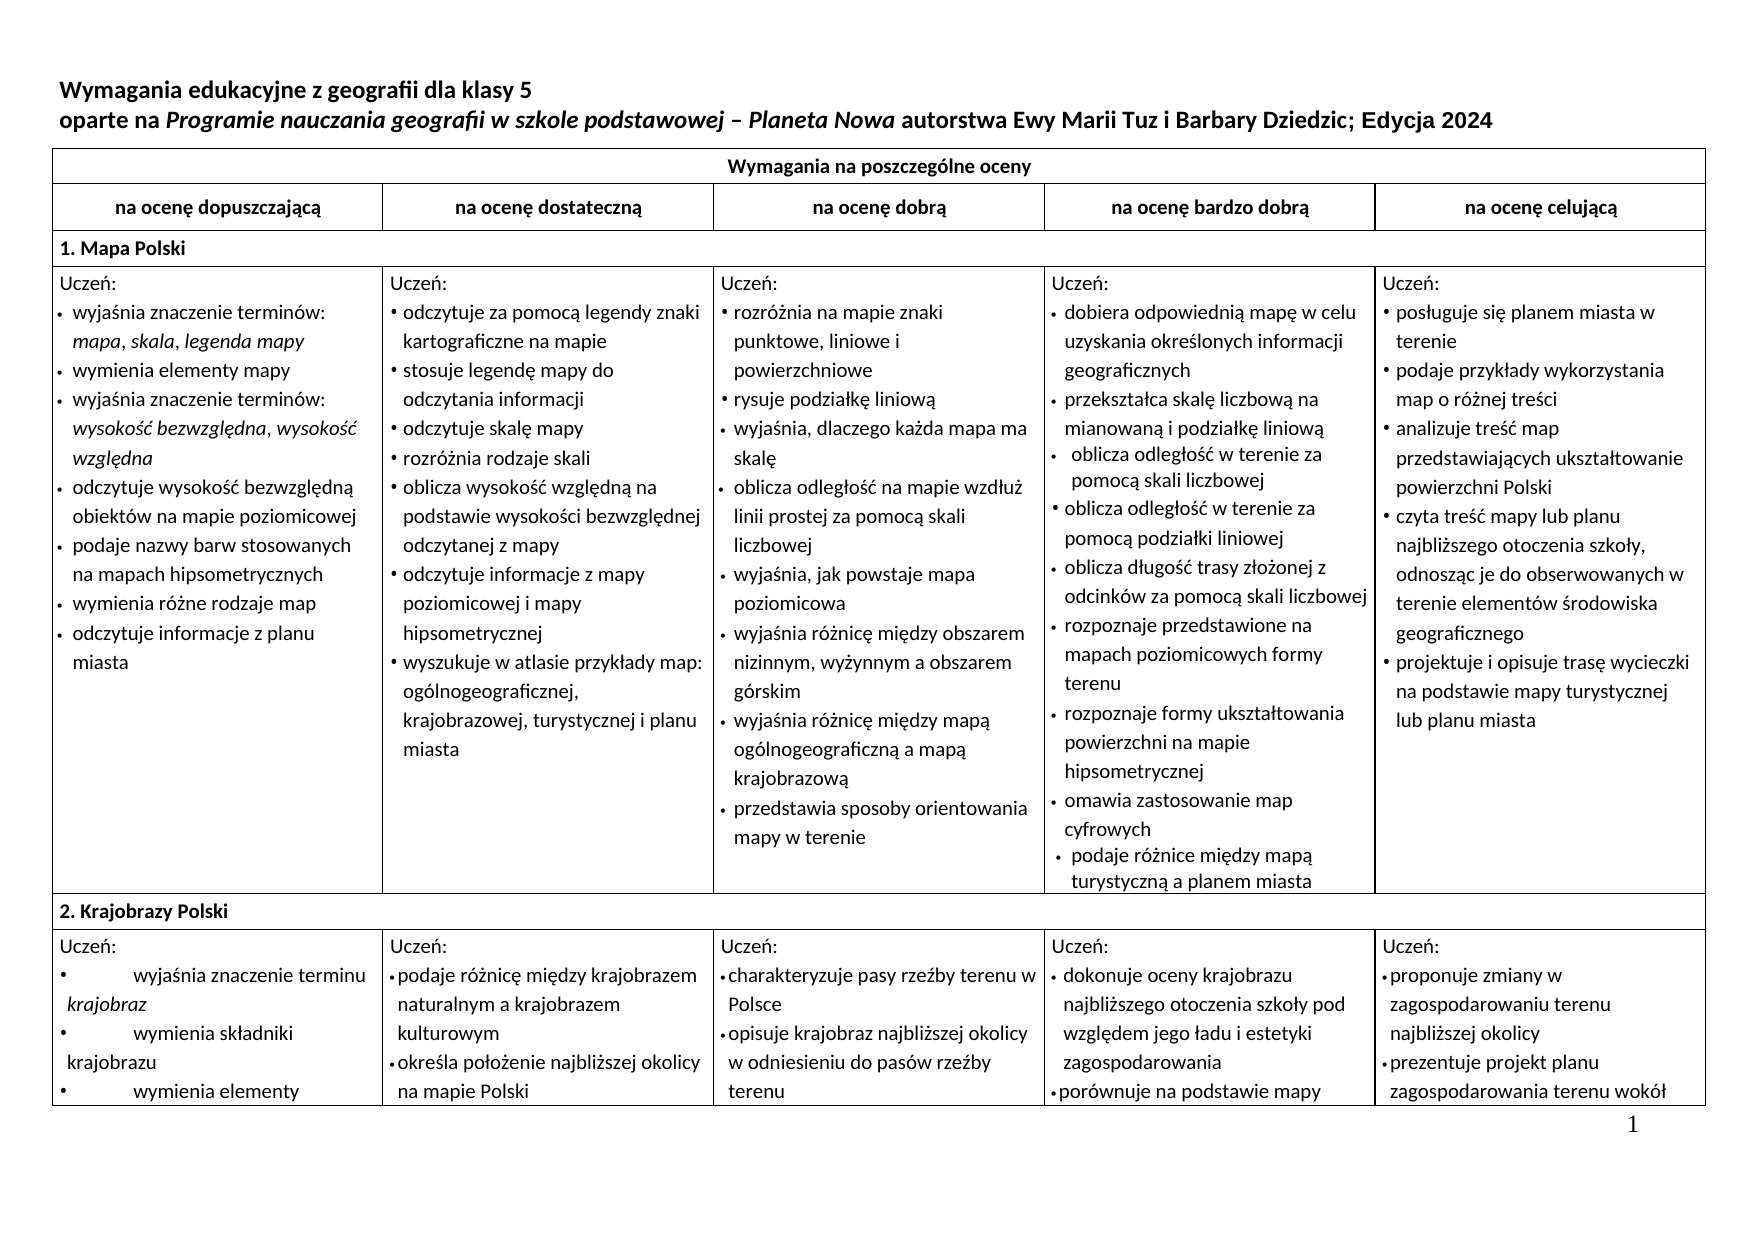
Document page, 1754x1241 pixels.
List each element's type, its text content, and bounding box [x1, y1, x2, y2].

table_cell Uczeń: odczytuje za pomocą legendy znaki kartograficzne na mapie stosuje legendę mapy do odczytania informacji odczytuje skalę mapy rozróżnia rodzaje skali oblicza wysokość względną na podstawie wysokości bezwzględnej odczytanej z mapy odczytuje informacje z mapy poziomicowej i mapy hipsometrycznej wyszukuje w atlasie przykłady map: ogólnogeograficznej, krajobrazowej, turystycznej i planu miasta [383, 267, 713, 893]
table_cell 2. Krajobrazy Polski [53, 894, 1705, 929]
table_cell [1376, 930, 1705, 1105]
table_cell na ocenę dobrą [714, 184, 1044, 230]
table_cell na ocenę dopuszczającą [53, 184, 382, 230]
table_cell Uczeń: rozróżnia na mapie znaki punktowe, liniowe i powierzchniowe rysuje podziałkę liniową wyjaśnia, dlaczego każda mapa ma skalę oblicza odległość na mapie wzdłuż linii prostej za pomocą skali liczbowej wyjaśnia, jak powstaje mapa poziomicowa wyjaśnia różnicę między obszarem nizinnym, wyżynnym a obszarem górskim wyjaśnia różnicę między mapą ogólnogeograficzną a mapą krajobrazową przedstawia sposoby orientowania mapy w terenie [714, 267, 1044, 893]
table_cell Uczeń: wyjaśnia znaczenie terminów: mapa, skala, legenda mapy wymienia elementy mapy wyjaśnia znaczenie terminów: wysokość bezwzględna, wysokość względna odczytuje wysokość bezwzględną obiektów na mapie poziomicowej podaje nazwy barw stosowanych na mapach hipsometrycznych wymienia różne rodzaje map odczytuje informacje z planu miasta [53, 267, 382, 893]
table_header Wymagania na poszczególne oceny [53, 149, 1705, 183]
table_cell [53, 930, 382, 1105]
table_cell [1045, 930, 1374, 1105]
table_cell Uczeń: dobiera odpowiednią mapę w celu uzyskania określonych informacji geograficznych przekształca skalę liczbową na mianowaną i podziałkę liniową oblicza odległość w terenie za pomocą skali liczbowej oblicza odległość w terenie za pomocą podziałki liniowej oblicza długość trasy złożonej z odcinków za pomocą skali liczbowej rozpoznaje przedstawione na mapach poziomicowych formy terenu rozpoznaje formy ukształtowania powierzchni na mapie hipsometrycznej omawia zastosowanie map cyfrowych podaje różnice między mapą turystyczną a planem miasta [1045, 267, 1374, 893]
text Wymagania edukacyjne z geografii dla klasy 5 oparte na Programie nauczania geografii w szkole podstawowej – Planeta Nowa autorstwa Ewy Marii Tuz i Barbary Dziedzic; Edycja 2024 [59, 74, 1639, 135]
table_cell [383, 930, 713, 1105]
table_cell na ocenę celującą [1376, 184, 1705, 230]
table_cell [714, 930, 1044, 1105]
table_cell 1. Mapa Polski [53, 231, 1705, 266]
table_cell Uczeń: posługuje się planem miasta w terenie podaje przykłady wykorzystania map o różnej treści analizuje treść map przedstawiających ukształtowanie powierzchni Polski czyta treść mapy lub planu najbliższego otoczenia szkoły, odnosząc je do obserwowanych w terenie elementów środowiska geograficznego projektuje i opisuje trasę wycieczki na podstawie mapy turystycznej lub planu miasta [1376, 267, 1705, 893]
table_cell na ocenę bardzo dobrą [1045, 184, 1374, 230]
table_cell na ocenę dostateczną [383, 184, 713, 230]
